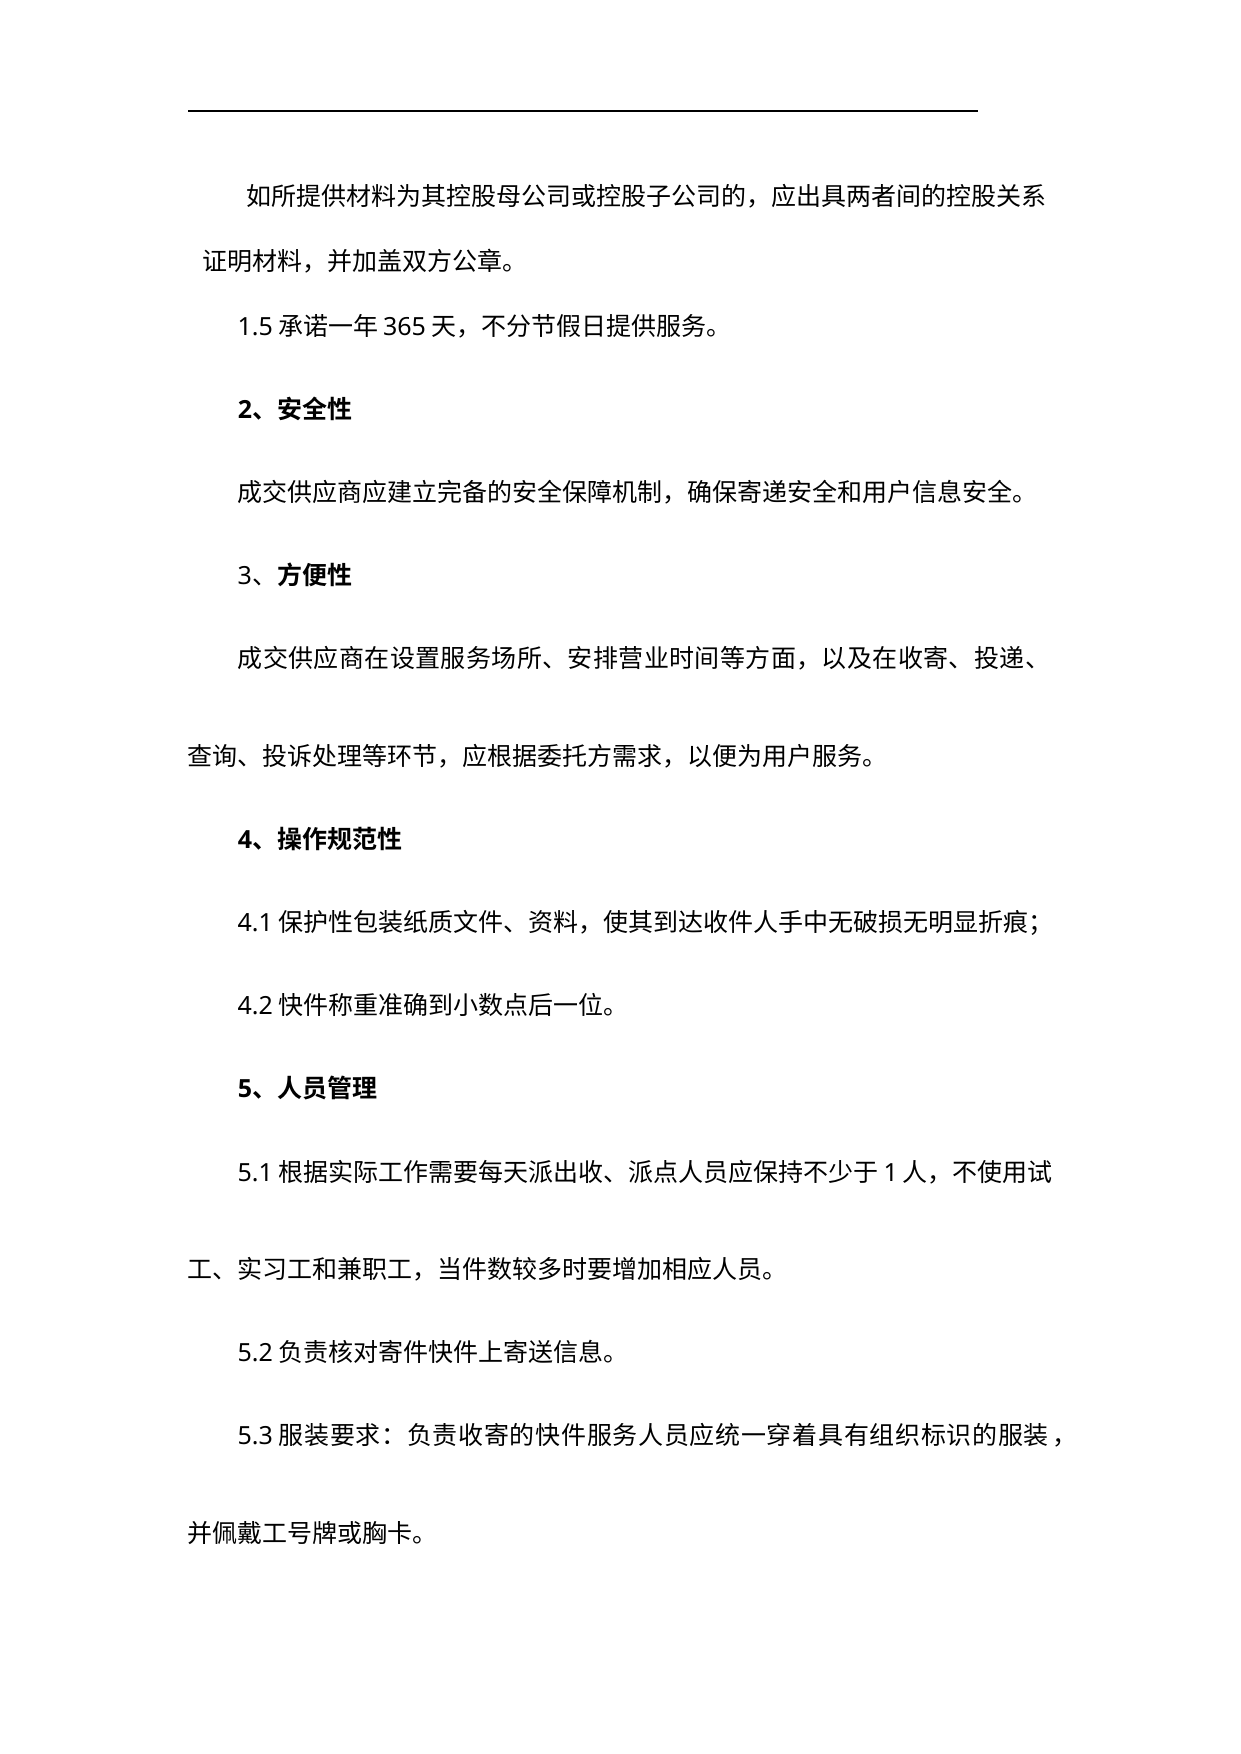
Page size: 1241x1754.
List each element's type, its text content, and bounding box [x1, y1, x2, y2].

text 5、人员管理 [187, 1054, 1053, 1119]
text 4.1保护性包装纸质文件、资料，使其到达收件人手中无破损无明显折痕； [187, 888, 1053, 953]
text 成交供应商应建立完备的安全保障机制，确保寄递安全和用户信息安全。 [187, 458, 1053, 523]
text 4.2快件称重准确到小数点后一位。 [187, 971, 1053, 1036]
text 成交供应商在设置服务场所、安排营业时间等方面，以及在收寄、投递、查询、投诉处理等环节，应根据委托方需求，以便为用户服务。 [187, 624, 1053, 787]
text 3、方便性 [187, 541, 1053, 606]
text 1.5承诺一年365天，不分节假日提供服务。 [187, 292, 1053, 357]
text 5.3服装要求：负责收寄的快件服务人员应统一穿着具有组织标识的服装，并佩戴工号牌或胸卡。 [187, 1401, 1053, 1564]
text 2、安全性 [187, 375, 1053, 440]
text 5.1根据实际工作需要每天派出收、派点人员应保持不少于1人，不使用试工、实习工和兼职工，当件数较多时要增加相应人员。 [187, 1138, 1053, 1300]
text 5.2负责核对寄件快件上寄送信息。 [187, 1318, 1053, 1383]
list 如所提供材料为其控股母公司或控股子公司的，应出具两者间的控股关系证明材料，并加盖双方公章。 [202, 162, 1053, 292]
text 4、操作规范性 [187, 805, 1053, 870]
